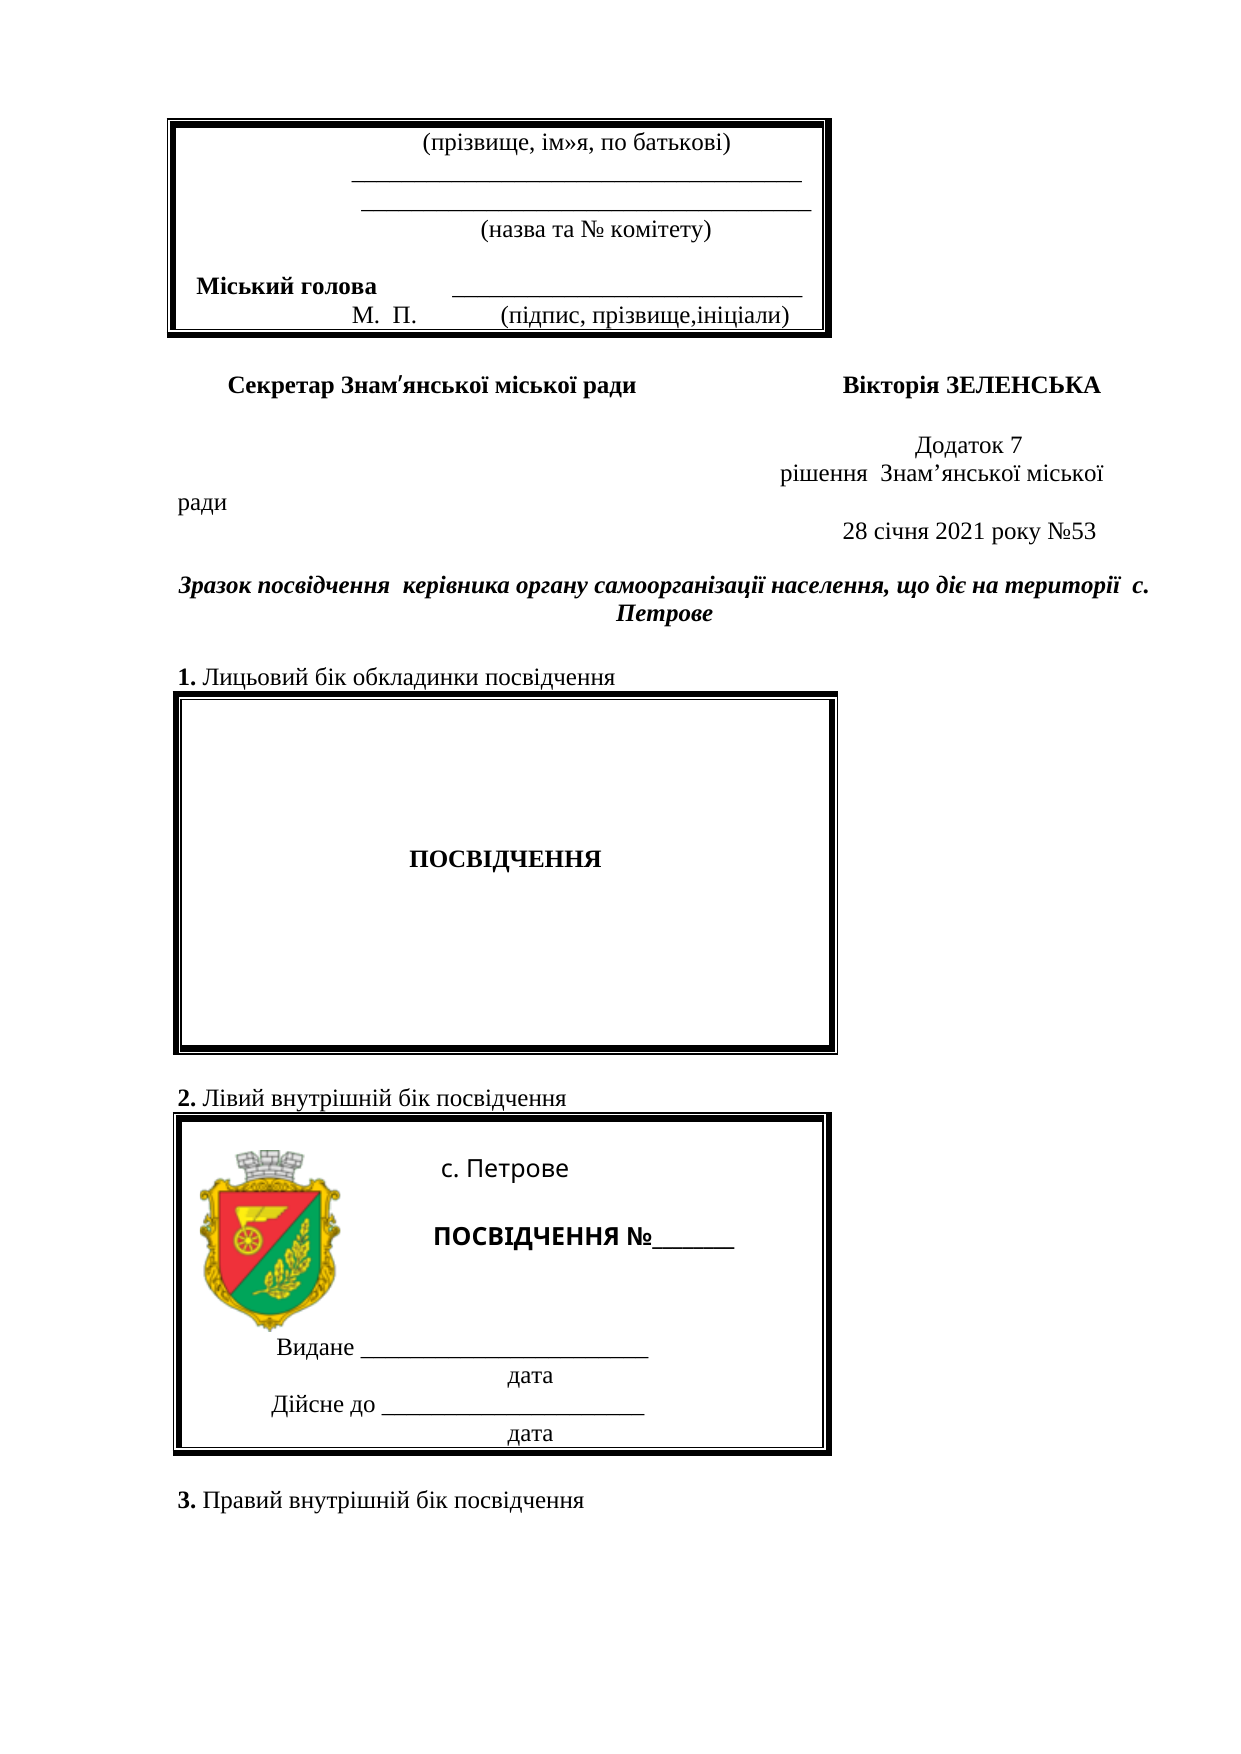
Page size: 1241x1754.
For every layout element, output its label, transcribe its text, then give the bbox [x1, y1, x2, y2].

subtitle Зразок посвідчення керівника органу самоорганізації населення, що діє на території с. Петрове [177, 570, 1152, 627]
table_header Видане _______________________ дата Дійсне до _____________________ дата [182, 1122, 822, 1447]
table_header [176, 128, 822, 329]
text рішення Знам’янської міської ради [177, 458, 1152, 516]
picture [199, 1150, 341, 1332]
text 2. Лівий внутрішній бік посвідчення [177, 1083, 1152, 1112]
table_header ПОСВІДЧЕННЯ [182, 700, 829, 1045]
text 28 січня 2021 року №53 [177, 516, 1152, 545]
text 1. Лицьовий бік обкладинки посвідчення [177, 662, 1152, 691]
text Секретар Знам’янської міської ради Вікторія ЗЕЛЕНСЬКА [177, 367, 1152, 401]
text Додаток 7 [841, 430, 1152, 458]
text 3. Правий внутрішній бік посвідчення [177, 1485, 1152, 1513]
